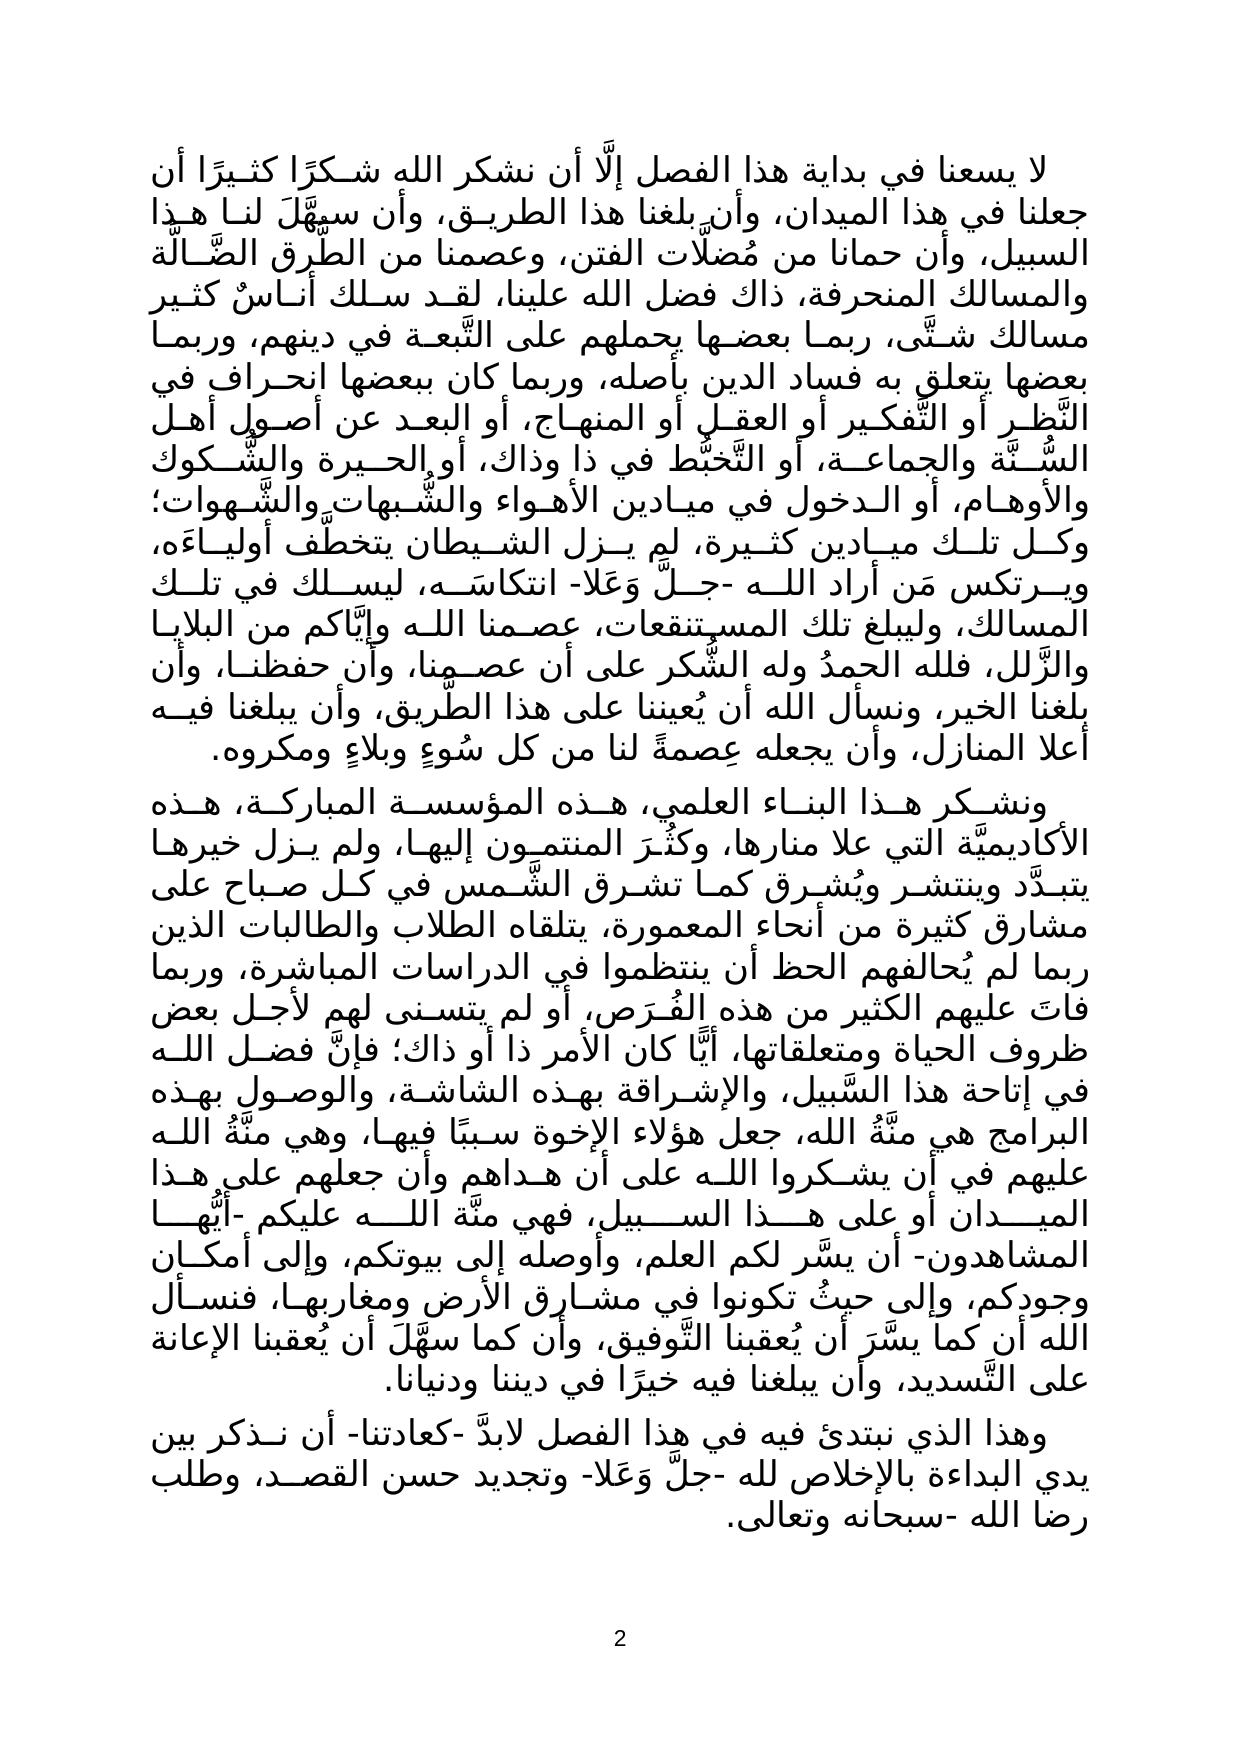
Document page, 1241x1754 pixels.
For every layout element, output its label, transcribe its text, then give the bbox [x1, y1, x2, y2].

text ونشكر هذا البناء العلمي، هذه المؤسسة المباركة، هذه الأكاديميَّة التي علا منارها، وكثُرَ المنتمون إليها، ولم يزل خيرها يتبدَّد وينتشر ويُشرق كما تشرق الشَّمس في كل صباح على مشارق كثيرة من أنحاء المعمورة، يتلقاه الطلاب والطالبات الذين ربما لم يُحالفهم الحظ أن ينتظموا في الدراسات المباشرة، وربما فاتَ عليهم الكثير من هذه الفُرَص، أو لم يتسنى لهم لأجل بعض ظروف الحياة ومتعلقاتها، أيًّا كان الأمر ذا أو ذاك؛ فإنَّ فضل الله في إتاحة هذا السَّبيل، والإشراقة بهذه الشاشة، والوصول بهذه البرامج هي منَّةُ الله، جعل هؤلاء الإخوة سببًا فيها، وهي منَّةُ الله عليهم في أن يشكروا الله على أن هداهم وأن جعلهم على هذا الميدان أو على هذا السبيل، فهي منَّة الله عليكم -أيُّها المشاهدون- أن يسَّر لكم العلم، وأوصله إلى بيوتكم، وإلى أمكان وجودكم، وإلى حيثُ تكونوا في مشارق الأرض ومغاربها، فنسأل الله أن كما يسَّرَ أن يُعقبنا التَّوفيق، وأن كما سهَّلَ أن يُعقبنا الإعانة على التَّسديد، وأن يبلغنا فيه خيرًا في ديننا ودنيانا. [150, 781, 1090, 1400]
text وهذا الذي نبتدئ فيه في هذا الفصل لابدَّ -كعادتنا- أن نذكر بين يدي البداءة بالإخلاص لله -جلَّ وَعَلا- وتجديد حسن القصد، وطلب رضا الله -سبحانه وتعالى. [150, 1412, 1090, 1536]
text لا يسعنا في بداية هذا الفصل إلَّا أن نشكر الله شكرًا كثيرًا أن جعلنا في هذا الميدان، وأن بلغنا هذا الطريق، وأن سهَّلَ لنا هذا السبيل، وأن حمانا من مُضلَّات الفتن، وعصمنا من الطُّرق الضَّالَّة والمسالك المنحرفة، ذاك فضل الله علينا، لقد سلك أناسٌ كثير مسالك شتَّى، ربما بعضها يحملهم على التَّبعة في دينهم، وربما بعضها يتعلق به فساد الدين بأصله، وربما كان ببعضها انحراف في النَّظر أو التَّفكير أو العقل أو المنهاج، أو البعد عن أصول أهل السُّنَّة والجماعة، أو التَّخبُّط في ذا وذاك، أو الحيرة والشُّكوك والأوهام، أو الدخول في ميادين الأهواء والشُّبهات والشَّهوات؛ وكل تلك ميادين كثيرة، لم يزل الشيطان يتخطَّف أولياءَه، ويرتكس مَن أراد الله -جلَّ وَعَلا- انتكاسَه، ليسلك في تلك المسالك، وليبلغ تلك المستنقعات، عصمنا الله وإيَّاكم من البلايا والزَّلل، فلله الحمدُ وله الشُّكر على أن عصمنا، وأن حفظنا، وأن بلغنا الخير، ونسأل الله أن يُعيننا على هذا الطَّريق، وأن يبلغنا فيه أعلا المنازل، وأن يجعله عِصمةً لنا من كل سُوءٍ وبلاءٍ ومكروه. [150, 150, 1090, 769]
